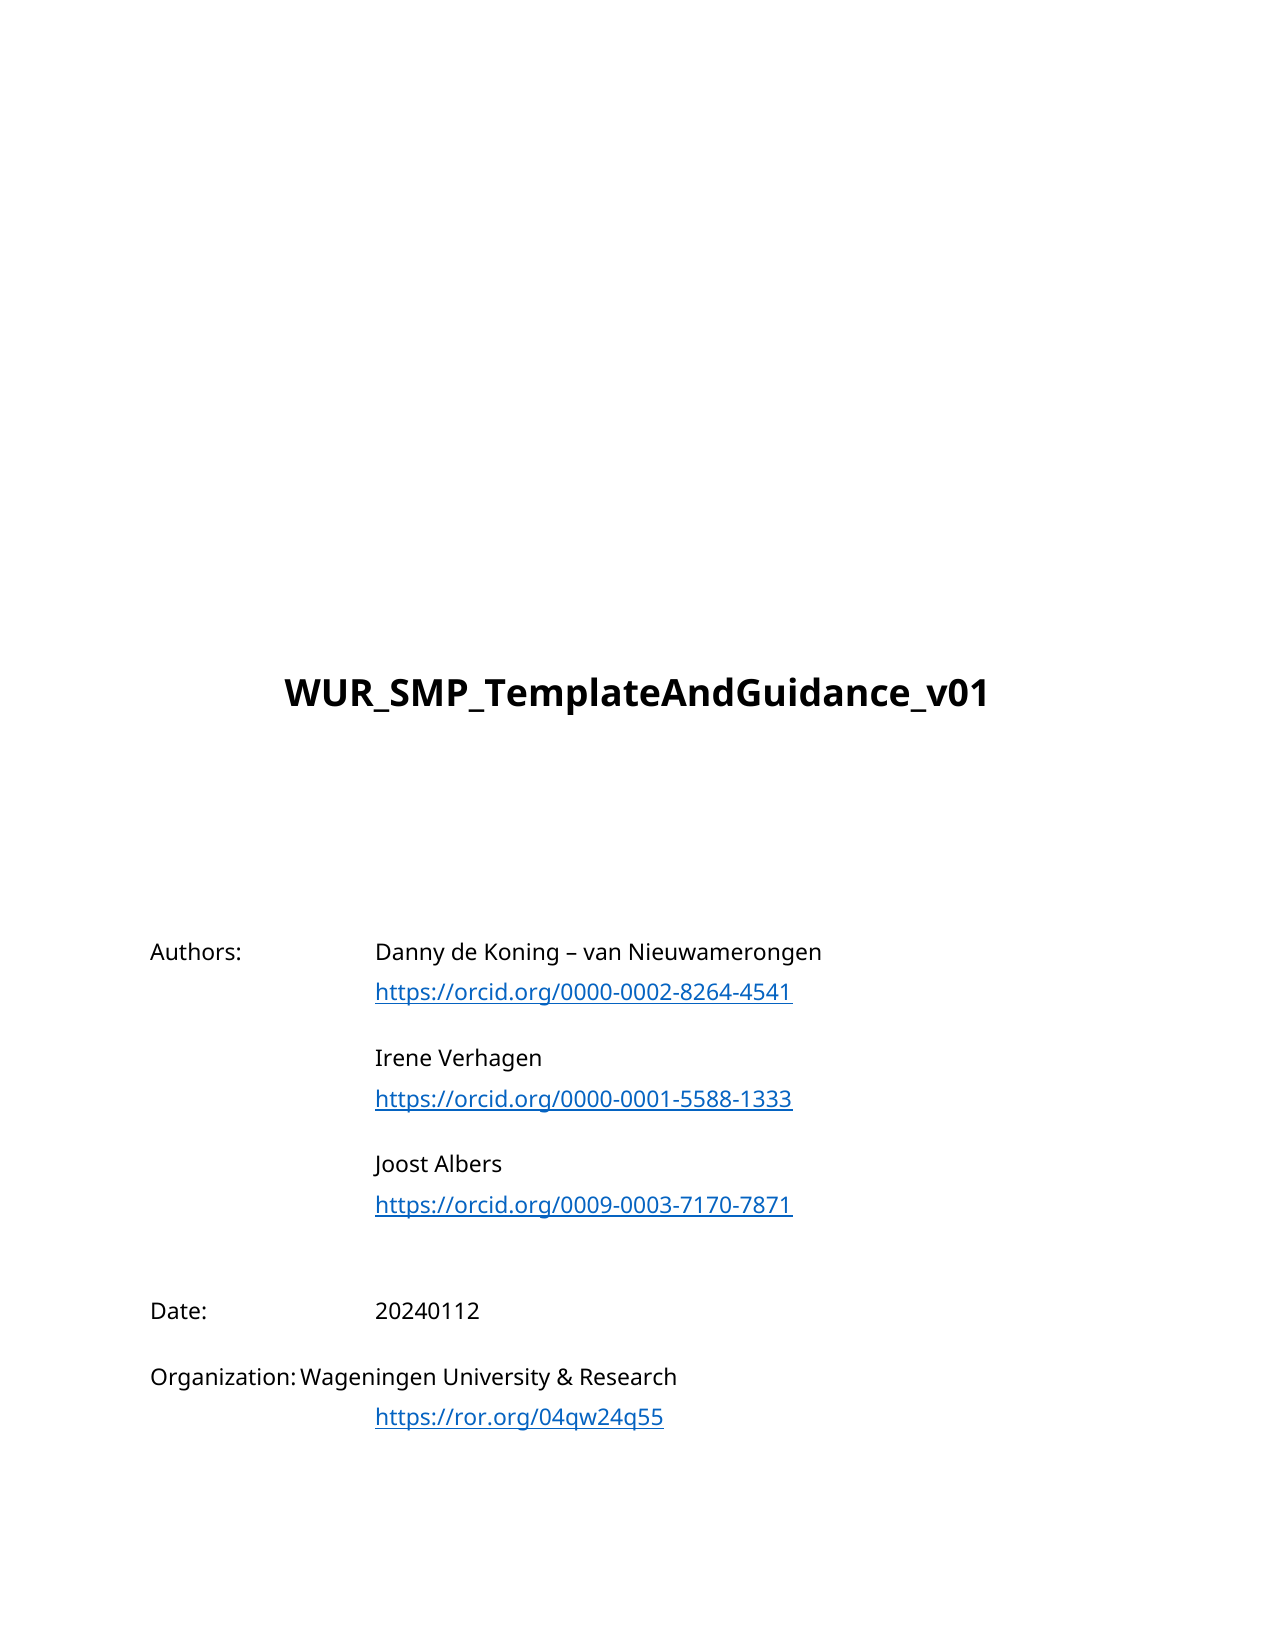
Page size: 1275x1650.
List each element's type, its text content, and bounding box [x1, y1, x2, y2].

text https://ror.org/04qw24q55 [300, 1401, 1125, 1433]
text https://orcid.org/0000-0001-5588-1333 [300, 1083, 1125, 1114]
text Irene Verhagen [300, 1042, 1125, 1073]
text Organization: Wageningen University & Research [150, 1361, 1125, 1392]
text https://orcid.org/0000-0002-8264-4541 [375, 976, 1125, 1008]
text Authors: Danny de Koning – van Nieuwamerongen [150, 936, 1125, 967]
text WUR_SMP_TemplateAndGuidance_v01 [150, 666, 1125, 717]
text Date: 20240112 [150, 1295, 1125, 1326]
text Joost Albers [375, 1148, 1125, 1179]
text https://orcid.org/0009-0003-7170-7871 [375, 1189, 1125, 1220]
